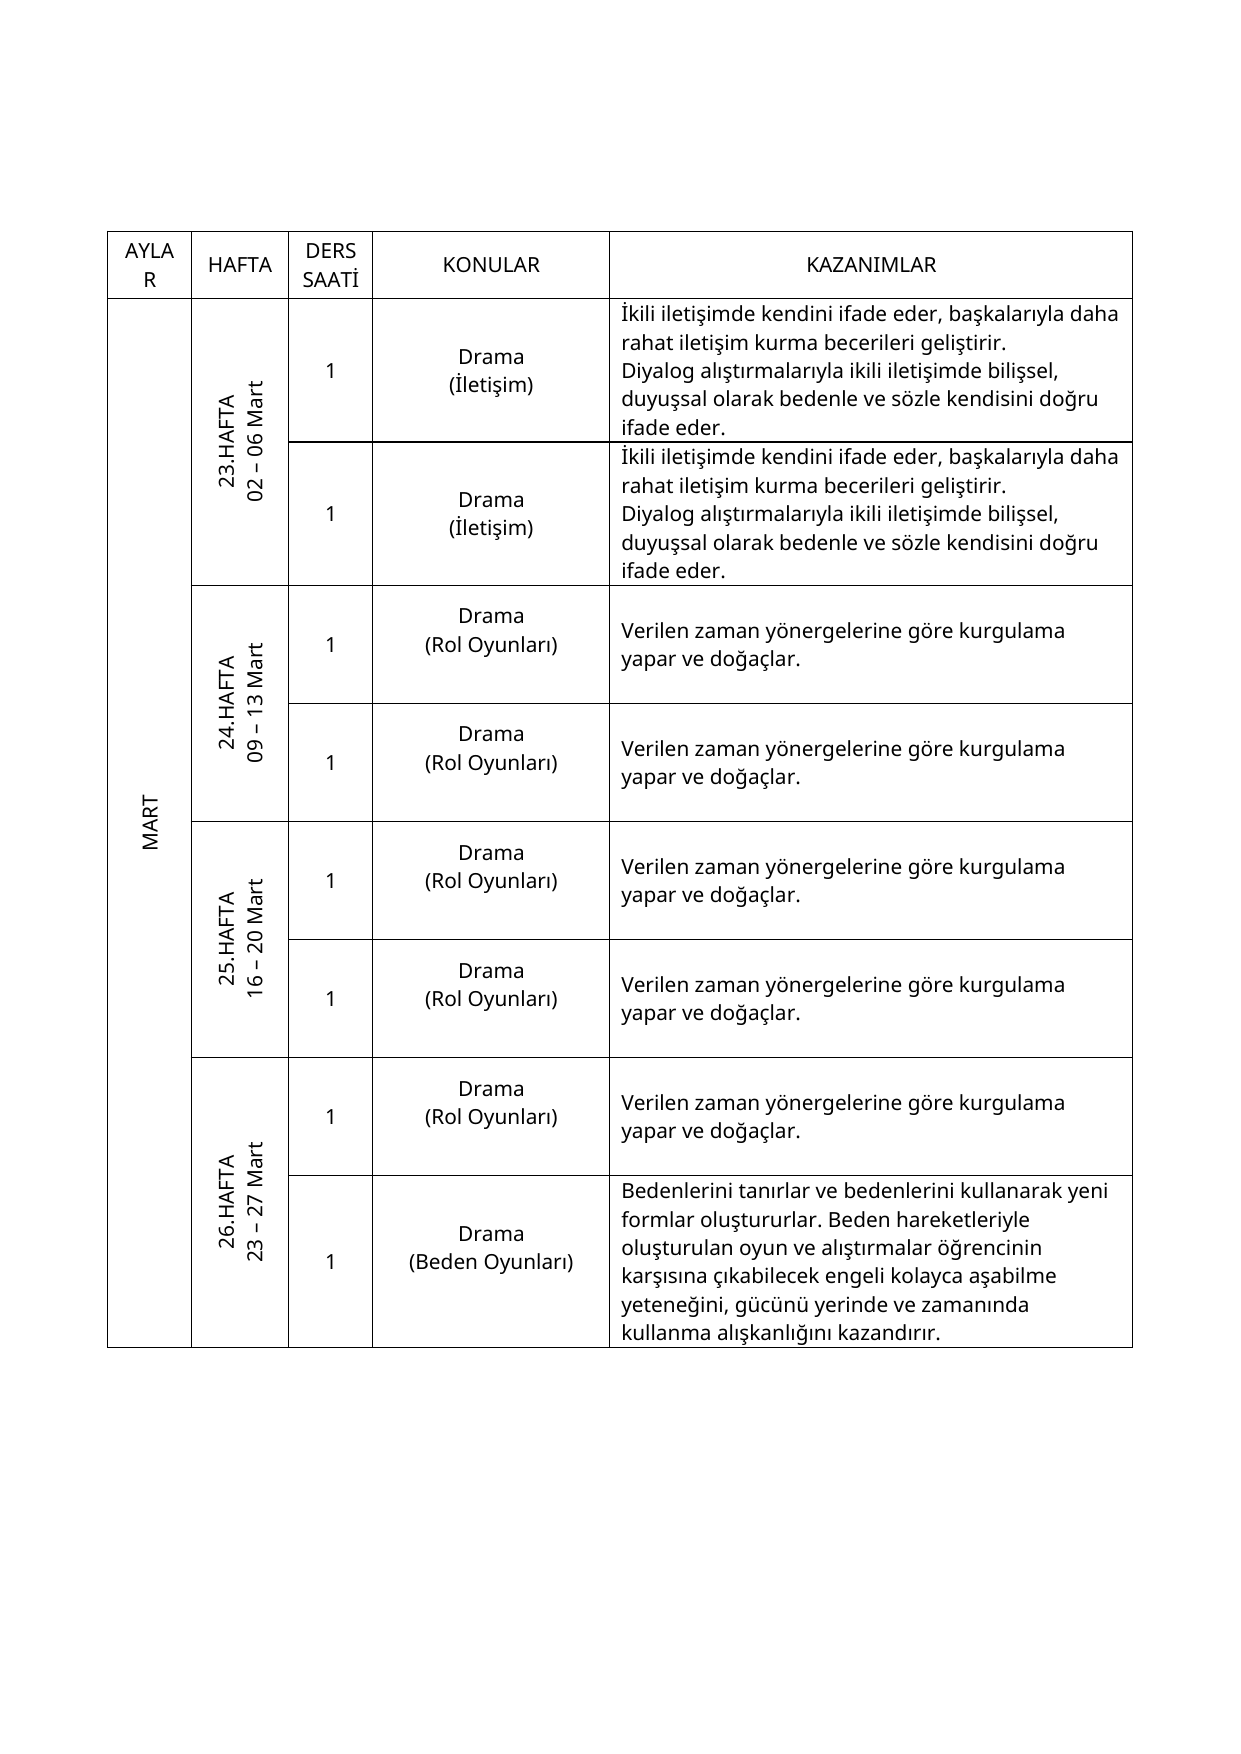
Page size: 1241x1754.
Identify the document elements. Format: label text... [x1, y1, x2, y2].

table_cell 1 [289, 443, 372, 584]
table_cell MART [108, 299, 191, 1347]
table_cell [610, 1176, 1132, 1347]
table_cell 24.HAFTA 09 – 13 Mart [192, 586, 288, 821]
table_cell İkili iletişimde kendini ifade eder, başkalarıyla daha rahat iletişim kurma becerileri geliştirir. Diyalog alıştırmalarıyla ikili iletişimde bilişsel, duyuşsal olarak bedenle ve sözle kendisini doğru ifade eder. [610, 299, 1132, 441]
table_cell Verilen zaman yönergelerine göre kurgulama yapar ve doğaçlar. [610, 586, 1132, 703]
table_cell Verilen zaman yönergelerine göre kurgulama yapar ve doğaçlar. [610, 940, 1132, 1057]
table_header HAFTA [192, 232, 288, 298]
table_header KONULAR [373, 232, 609, 298]
table_header AYLAR [108, 232, 191, 298]
table_cell 23.HAFTA 02 – 06 Mart [192, 299, 288, 584]
table_cell Drama (Rol Oyunları) [373, 586, 609, 703]
table_cell 1 [289, 940, 372, 1057]
table_cell 1 [289, 1058, 372, 1175]
table_cell 1 [289, 704, 372, 821]
table_cell Drama (İletişim) [373, 299, 609, 441]
table_header KAZANIMLAR [610, 232, 1132, 298]
table_cell Drama (Rol Oyunları) [373, 822, 609, 939]
table_cell Drama (Rol Oyunları) [373, 1058, 609, 1175]
table_cell Drama (Rol Oyunları) [373, 704, 609, 821]
table_cell 1 [289, 299, 372, 441]
table_cell İkili iletişimde kendini ifade eder, başkalarıyla daha rahat iletişim kurma becerileri geliştirir. Diyalog alıştırmalarıyla ikili iletişimde bilişsel, duyuşsal olarak bedenle ve sözle kendisini doğru ifade eder. [610, 443, 1132, 584]
table_header DERS SAATİ [289, 232, 372, 298]
table_cell Verilen zaman yönergelerine göre kurgulama yapar ve doğaçlar. [610, 822, 1132, 939]
table_cell Verilen zaman yönergelerine göre kurgulama yapar ve doğaçlar. [610, 704, 1132, 821]
table_cell Verilen zaman yönergelerine göre kurgulama yapar ve doğaçlar. [610, 1058, 1132, 1175]
table_cell Drama (Rol Oyunları) [373, 940, 609, 1057]
table_cell 25.HAFTA 16 – 20 Mart [192, 822, 288, 1057]
table_cell Drama (Beden Oyunları) [373, 1176, 609, 1347]
table_cell 1 [289, 586, 372, 703]
table_cell 1 [289, 822, 372, 939]
table_cell Drama (İletişim) [373, 443, 609, 584]
table_cell 1 [289, 1176, 372, 1347]
table_cell 26.HAFTA 23 – 27 Mart [192, 1058, 288, 1347]
